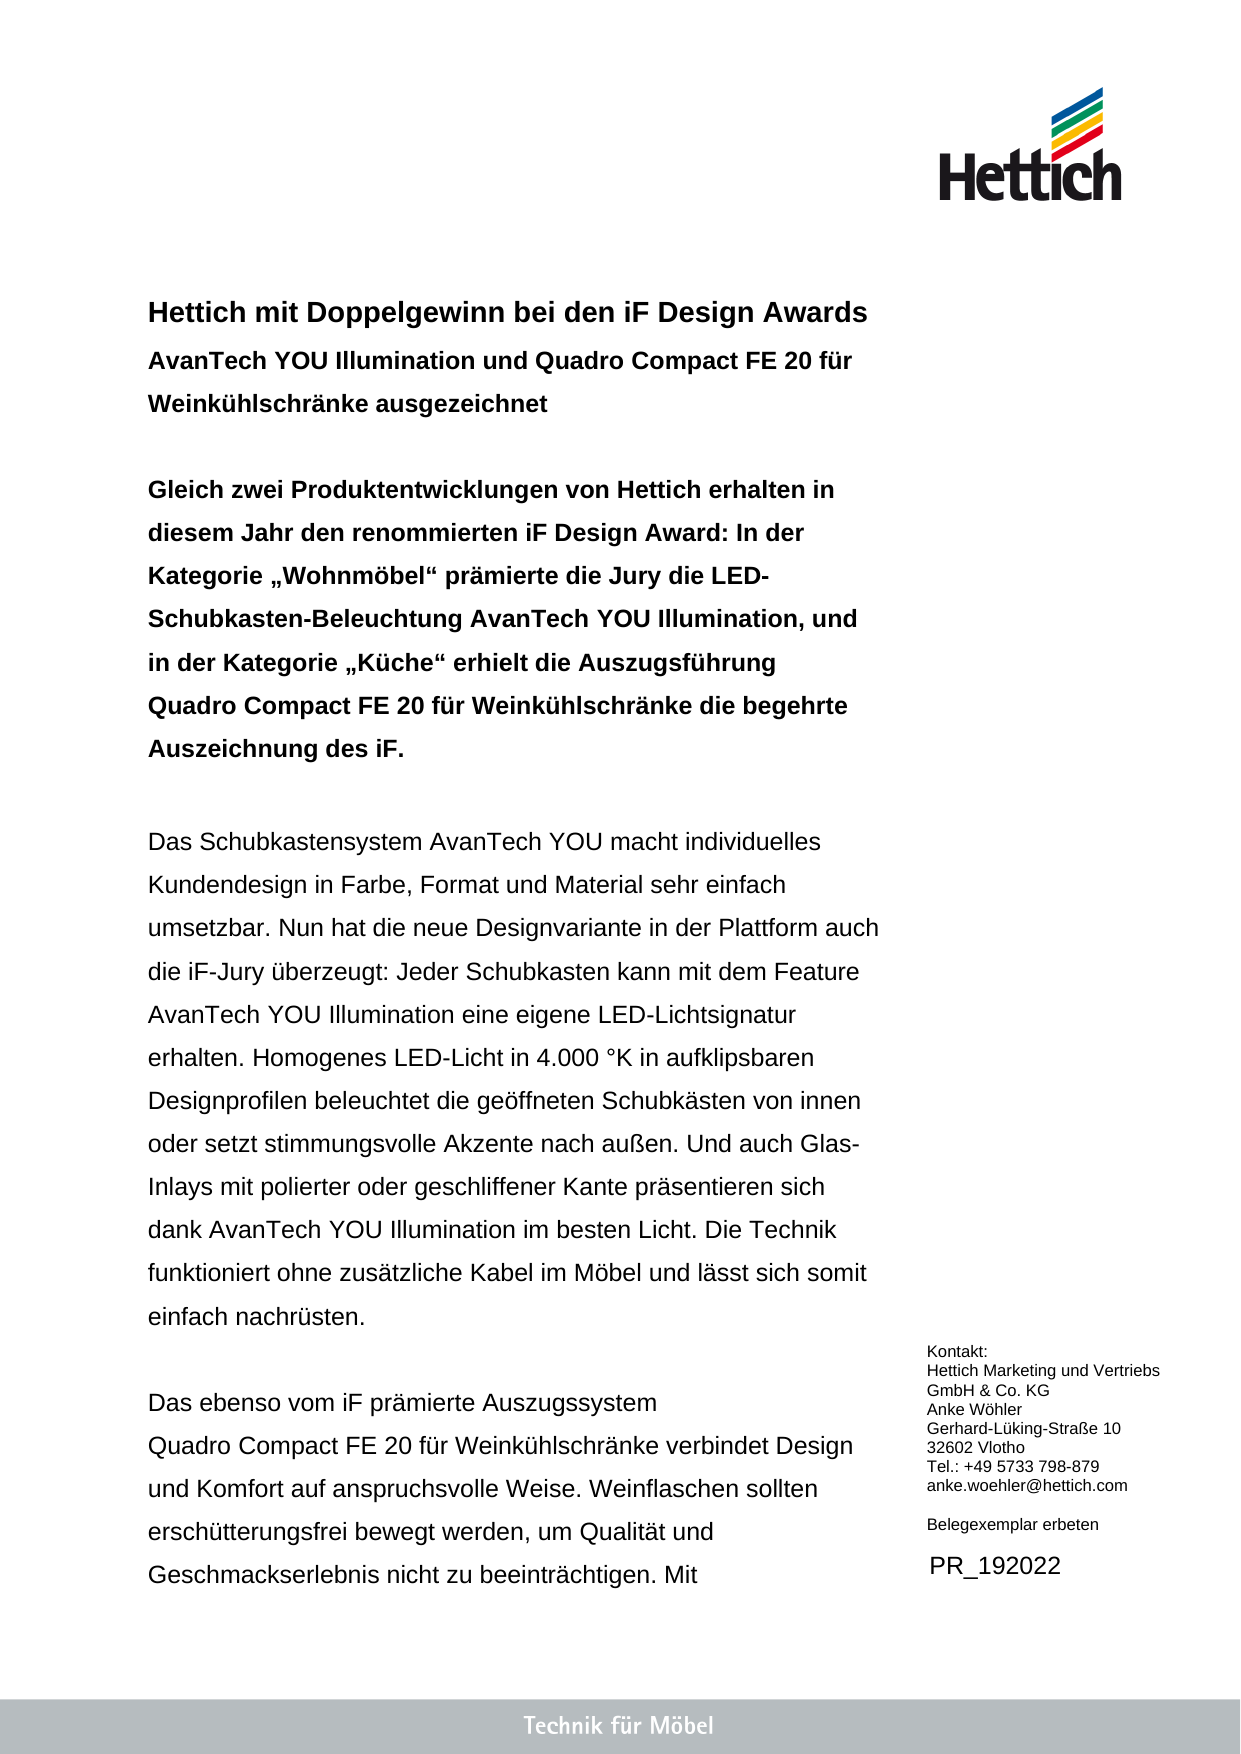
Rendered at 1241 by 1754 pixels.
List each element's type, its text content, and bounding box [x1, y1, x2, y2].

text Gleich zwei Produktentwicklungen von Hettich erhalten in diesem Jahr den renommierten iF Design Award: In der Kategorie „Wohnmöbel“ prämierte die Jury die LED-Schubkasten-Beleuchtung AvanTech YOU Illumination, und in der Kategorie „Küche“ erhielt die Auszugsführung Quadro Compact FE 20 für Weinkühlschränke die begehrte Auszeichnung des iF. [148, 432, 886, 762]
picture [0, 6, 1241, 263]
picture [0, 1636, 1241, 1754]
text Hettich mit Doppelgewinn bei den iF Design Awards [148, 295, 886, 329]
text AvanTech YOU Illumination und Quadro Compact FE 20 für Weinkühlschränke ausgezeichnet [148, 346, 886, 417]
text Das Schubkastensystem AvanTech YOU macht individuelles Kundendesign in Farbe, Format und Material sehr einfach umsetzbar. Nun hat die neue Designvariante in der Plattform auch die iF-Jury überzeugt: Jeder Schubkasten kann mit dem Feature AvanTech YOU Illumination eine eigene LED-Lichtsignatur erhalten. Homogenes LED-Licht in 4.000 °K in aufklipsbaren Designprofilen beleuchtet die geöffneten Schubkästen von innen oder setzt stimmungsvolle Akzente nach außen. Und auch Glas-Inlays mit polierter oder geschliffener Kante präsentieren sich dank AvanTech YOU Illumination im besten Licht. Die Technik funktioniert ohne zusätzliche Kabel im Möbel und lässt sich somit einfach nachrüsten. [148, 827, 886, 1330]
